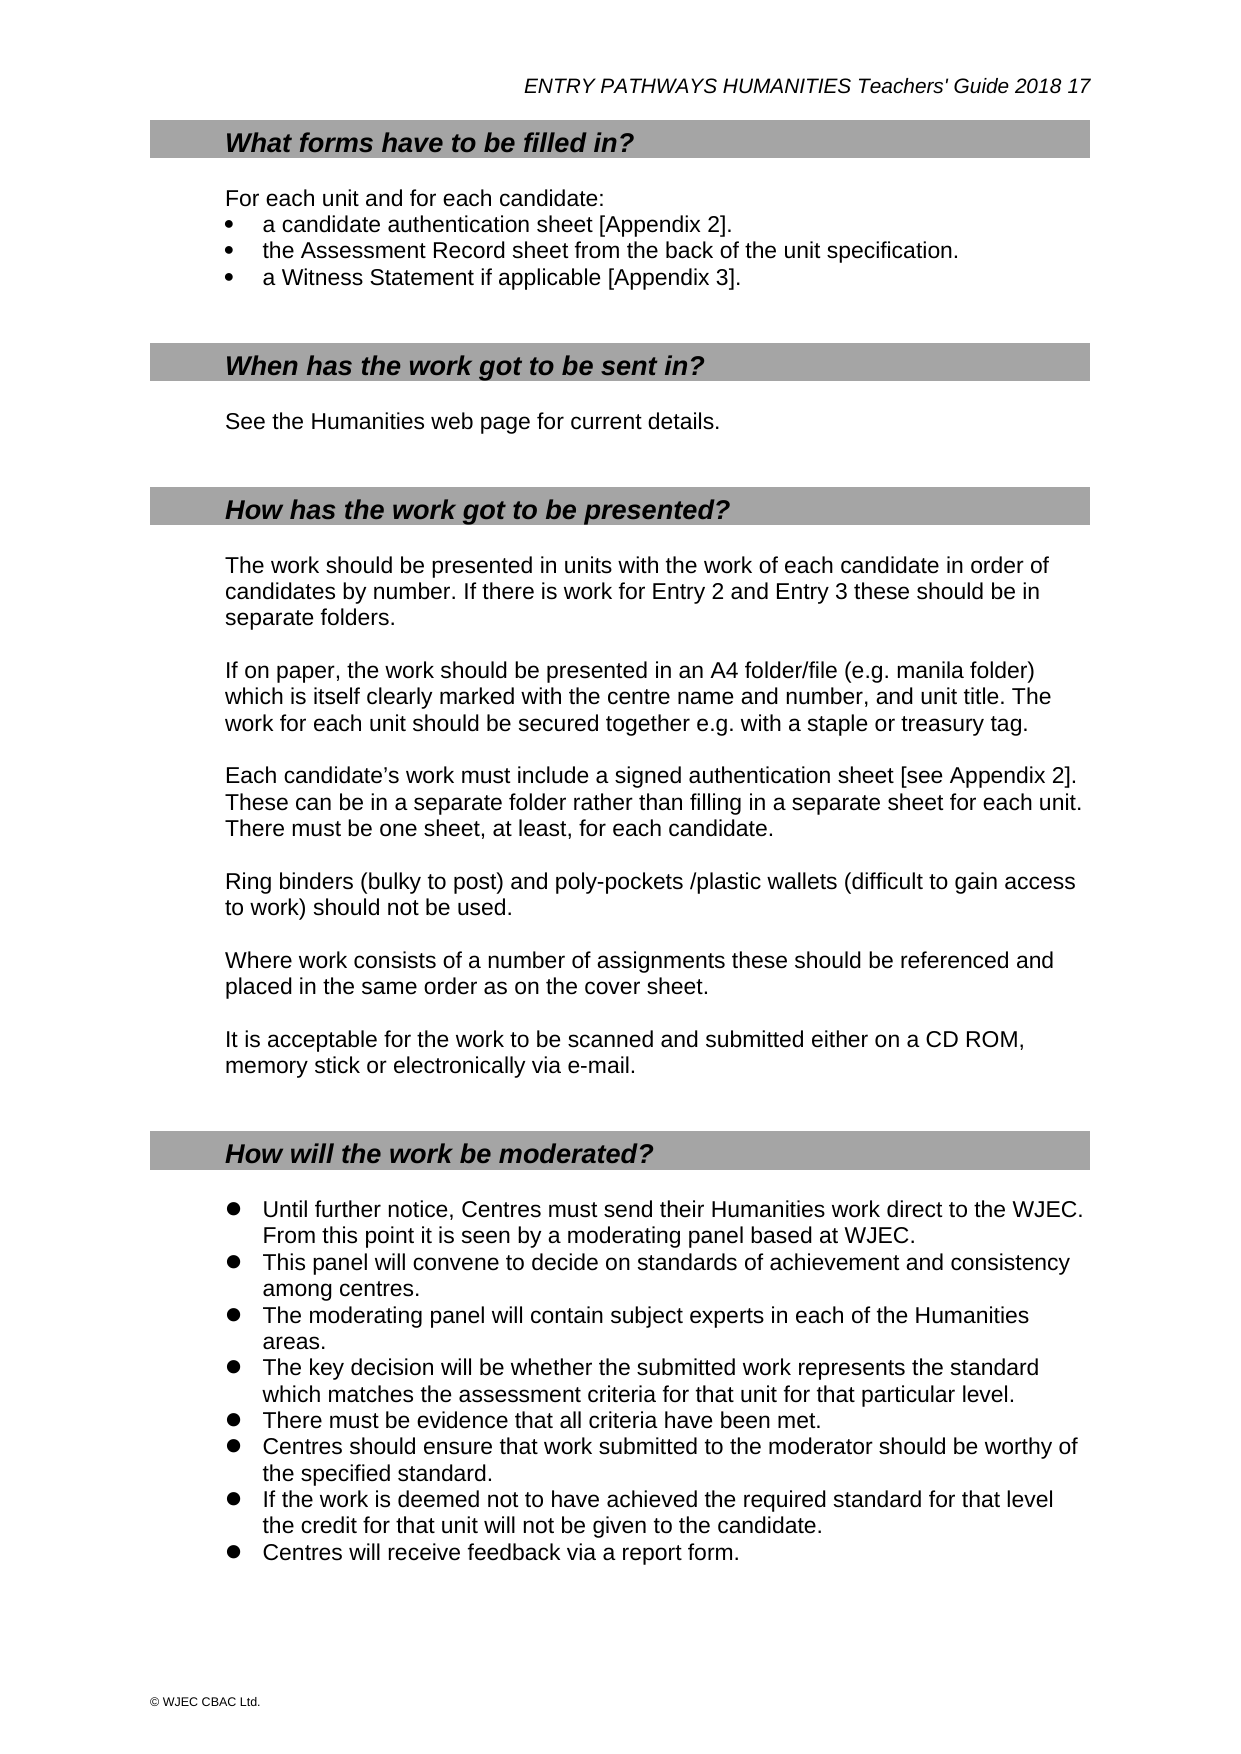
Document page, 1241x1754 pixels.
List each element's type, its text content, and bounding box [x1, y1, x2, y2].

list a Witness Statement if applicable [Appendix 3]. [225, 264, 1090, 290]
list The moderating panel will contain subject experts in each of the Humanities areas. [225, 1302, 1090, 1354]
list a candidate authentication sheet [Appendix 2]. [225, 211, 1090, 237]
text Where work consists of a number of assignments these should be referenced and placed in the same order as on the cover sheet. [225, 947, 1090, 999]
list Centres will receive feedback via a report form. [225, 1539, 1090, 1565]
text What forms have to be filled in? [150, 120, 1090, 158]
list There must be evidence that all criteria have been met. [225, 1407, 1090, 1433]
text Each candidate’s work must include a signed authentication sheet [see Appendix 2]. These can be in a separate folder rather than filling in a separate sheet for each unit. There must be one sheet, at least, for each candidate. [225, 762, 1090, 841]
text When has the work got to be sent in? [150, 343, 1090, 381]
text Ring binders (bulky to post) and poly-pockets /plastic wallets (difficult to gain access to work) should not be used. [225, 868, 1090, 921]
list This panel will convene to decide on standards of achievement and consistency among centres. [225, 1249, 1090, 1302]
list the Assessment Record sheet from the back of the unit specification. [225, 237, 1090, 264]
text It is acceptable for the work to be scanned and submitted either on a CD ROM, memory stick or electronically via e-mail. [225, 1026, 1090, 1079]
text How will the work be moderated? [150, 1131, 1090, 1170]
list Until further notice, Centres must send their Humanities work direct to the WJEC. From this point it is seen by a moderating panel based at WJEC. [225, 1196, 1090, 1249]
text The work should be presented in units with the work of each candidate in order of candidates by number. If there is work for Entry 2 and Entry 3 these should be in separate folders. [225, 552, 1090, 631]
text If on paper, the work should be presented in an A4 folder/file (e.g. manila folder) which is itself clearly marked with the centre name and number, and unit title. The work for each unit should be secured together e.g. with a staple or treasury tag. [225, 657, 1090, 736]
list The key decision will be whether the submitted work represents the standard which matches the assessment criteria for that unit for that particular level. [225, 1354, 1090, 1407]
text How has the work got to be presented? [150, 487, 1090, 525]
text For each unit and for each candidate: [225, 185, 1090, 211]
text See the Humanities web page for current details. [225, 408, 1090, 434]
list Centres should ensure that work submitted to the moderator should be worthy of the specified standard. [225, 1433, 1090, 1486]
list If the work is deemed not to have achieved the required standard for that level the credit for that unit will not be given to the candidate. [225, 1486, 1090, 1539]
